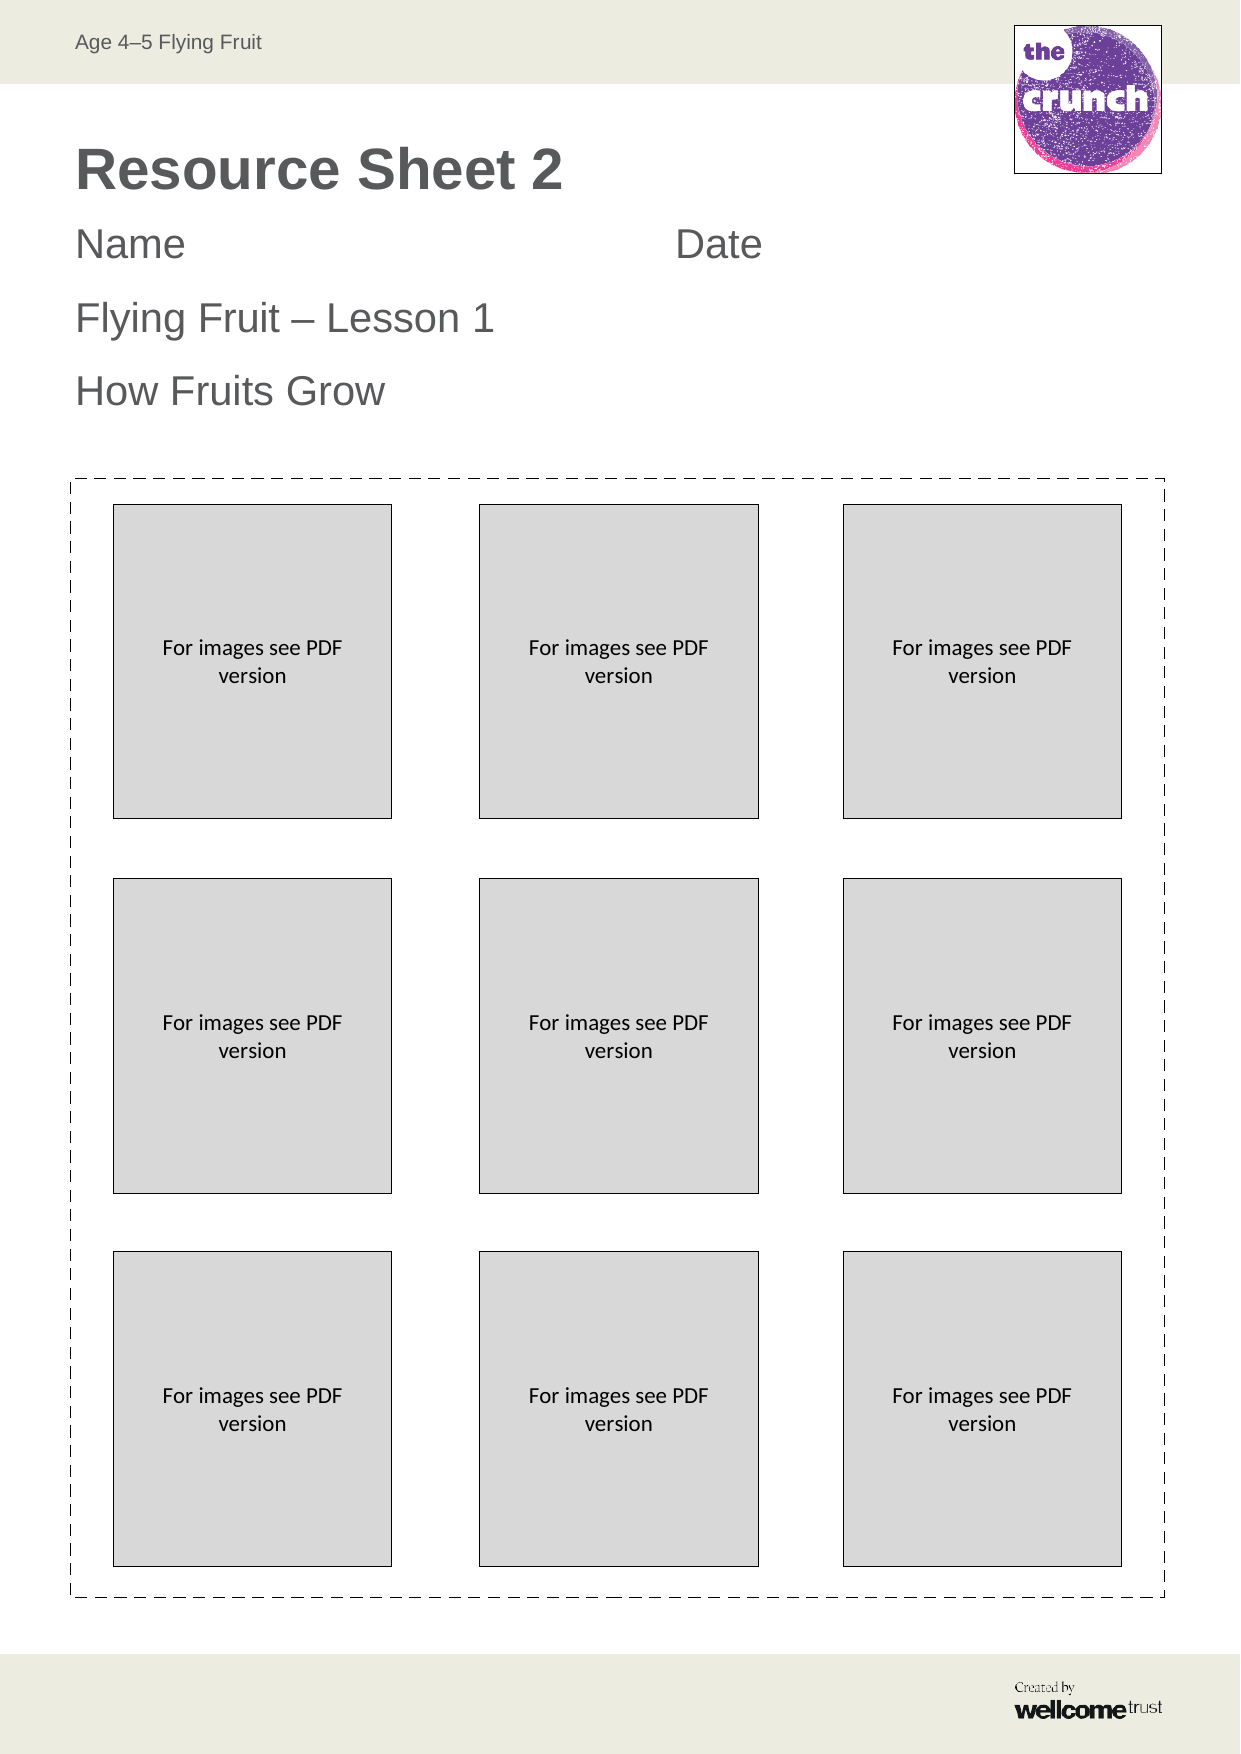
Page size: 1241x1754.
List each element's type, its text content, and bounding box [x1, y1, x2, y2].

picture [1014, 1681, 1162, 1721]
subtitle Name Date [75, 219, 787, 267]
picture [1015, 26, 1161, 173]
text Flying Fruit – Lesson 1 How Fruits Grow [75, 294, 577, 414]
